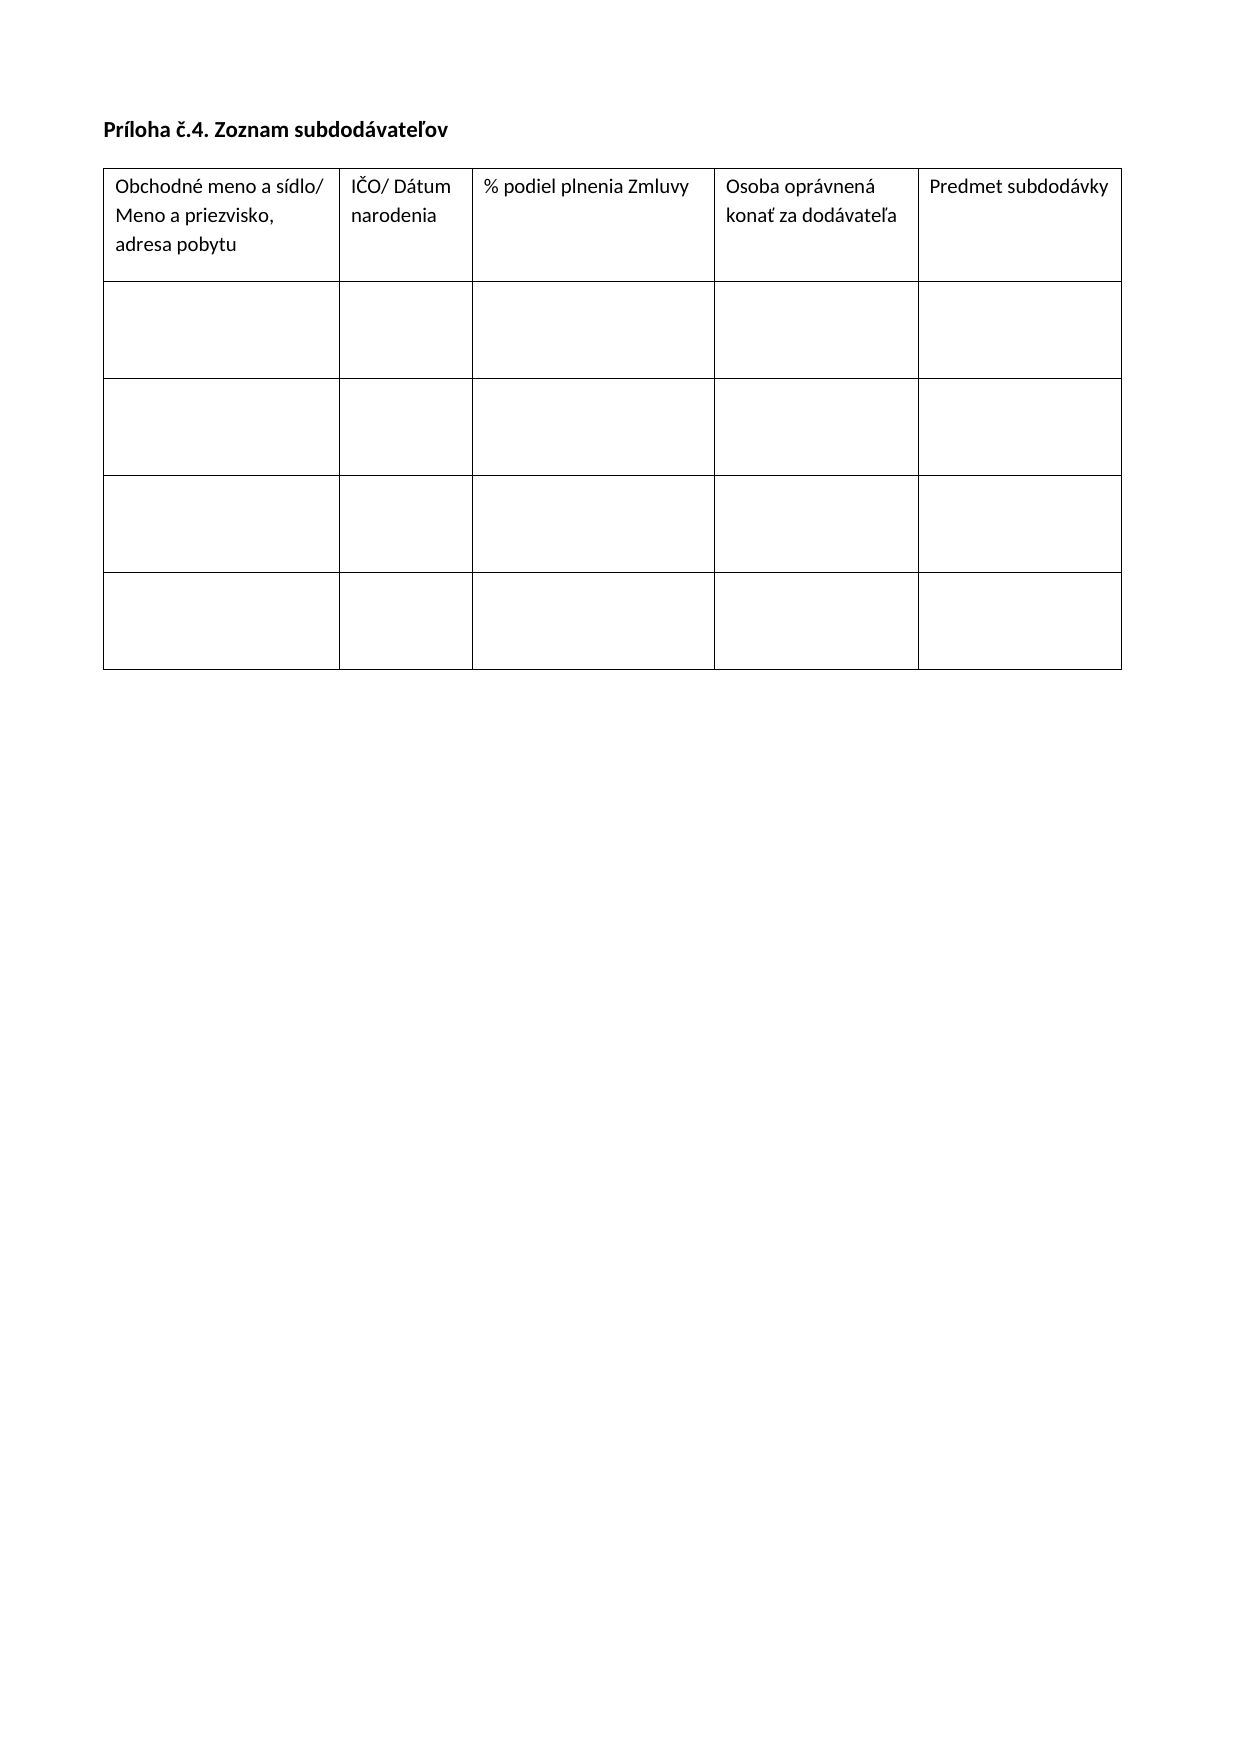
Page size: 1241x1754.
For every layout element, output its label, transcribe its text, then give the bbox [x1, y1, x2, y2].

table_cell [104, 573, 339, 669]
table_header Predmet subdodávky [919, 169, 1121, 281]
text Príloha č.4. Zoznam subdodávateľov [103, 115, 1122, 143]
table_cell [715, 573, 918, 669]
table_cell [104, 379, 339, 475]
table_cell [473, 282, 714, 378]
table_cell [919, 573, 1121, 669]
table_cell [340, 573, 472, 669]
table_cell [104, 476, 339, 572]
table_cell [919, 379, 1121, 475]
table_cell [473, 379, 714, 475]
table_cell [919, 282, 1121, 378]
table_header Osoba oprávnená konať za dodávateľa [715, 169, 918, 281]
table_cell [715, 282, 918, 378]
table_header IČO/ Dátum narodenia [340, 169, 472, 281]
table_cell [715, 379, 918, 475]
table_cell [340, 379, 472, 475]
table_cell [340, 282, 472, 378]
table_cell [715, 476, 918, 572]
table_header % podiel plnenia Zmluvy [473, 169, 714, 281]
table_header Obchodné meno a sídlo/ Meno a priezvisko, adresa pobytu [104, 169, 339, 281]
table_cell [473, 573, 714, 669]
table_cell [104, 282, 339, 378]
table_cell [919, 476, 1121, 572]
table_cell [340, 476, 472, 572]
table_cell [473, 476, 714, 572]
